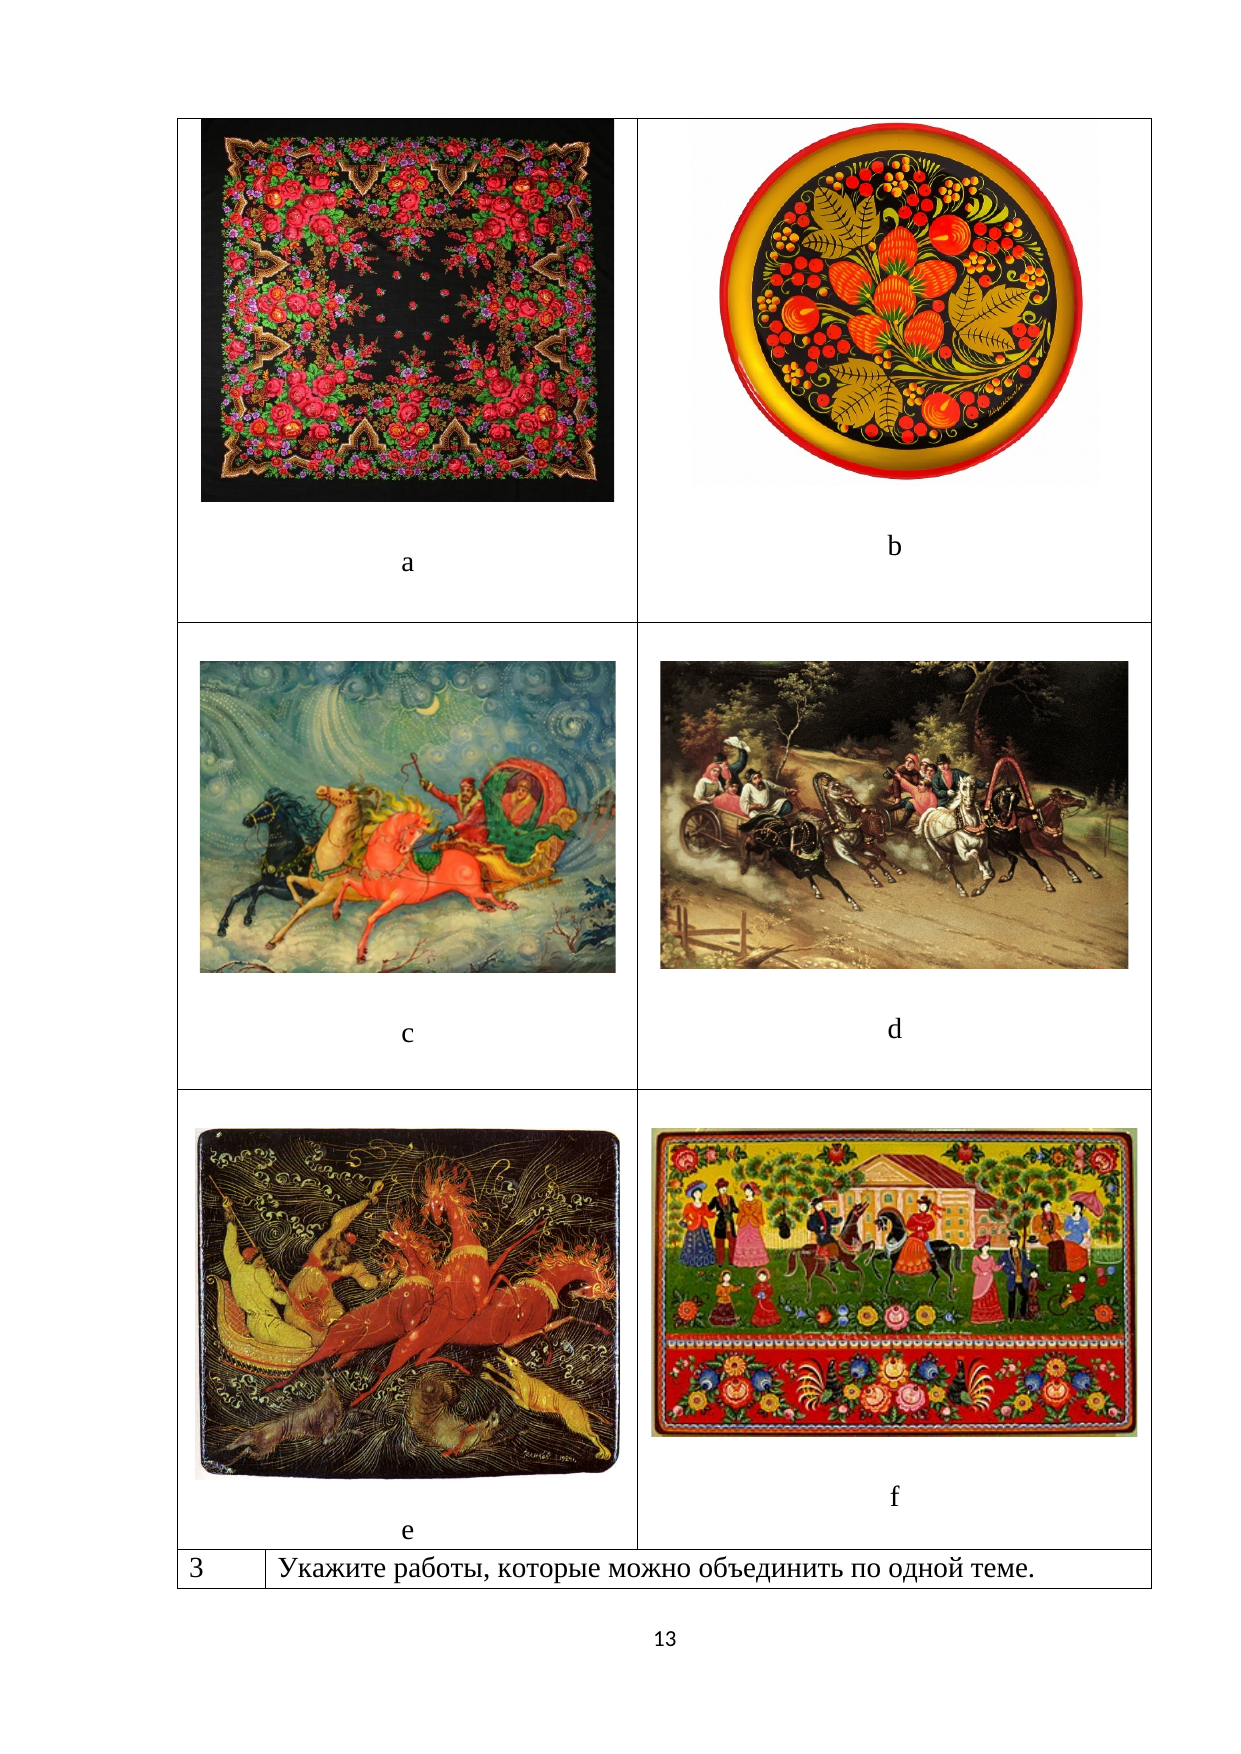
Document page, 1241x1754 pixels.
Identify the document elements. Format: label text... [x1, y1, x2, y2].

picture [689, 119, 1100, 486]
picture [651, 1128, 1138, 1437]
table_cell f [638, 1090, 1151, 1549]
table_cell а [178, 119, 637, 622]
picture [199, 661, 616, 973]
picture [195, 1128, 621, 1480]
table_cell b [638, 119, 1151, 622]
table_cell e [178, 1090, 637, 1549]
table_cell 3 [178, 1550, 265, 1588]
table_cell с [178, 623, 637, 1088]
table_cell d [638, 623, 1151, 1088]
picture [660, 661, 1129, 969]
picture [201, 119, 615, 502]
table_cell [266, 1550, 1151, 1588]
